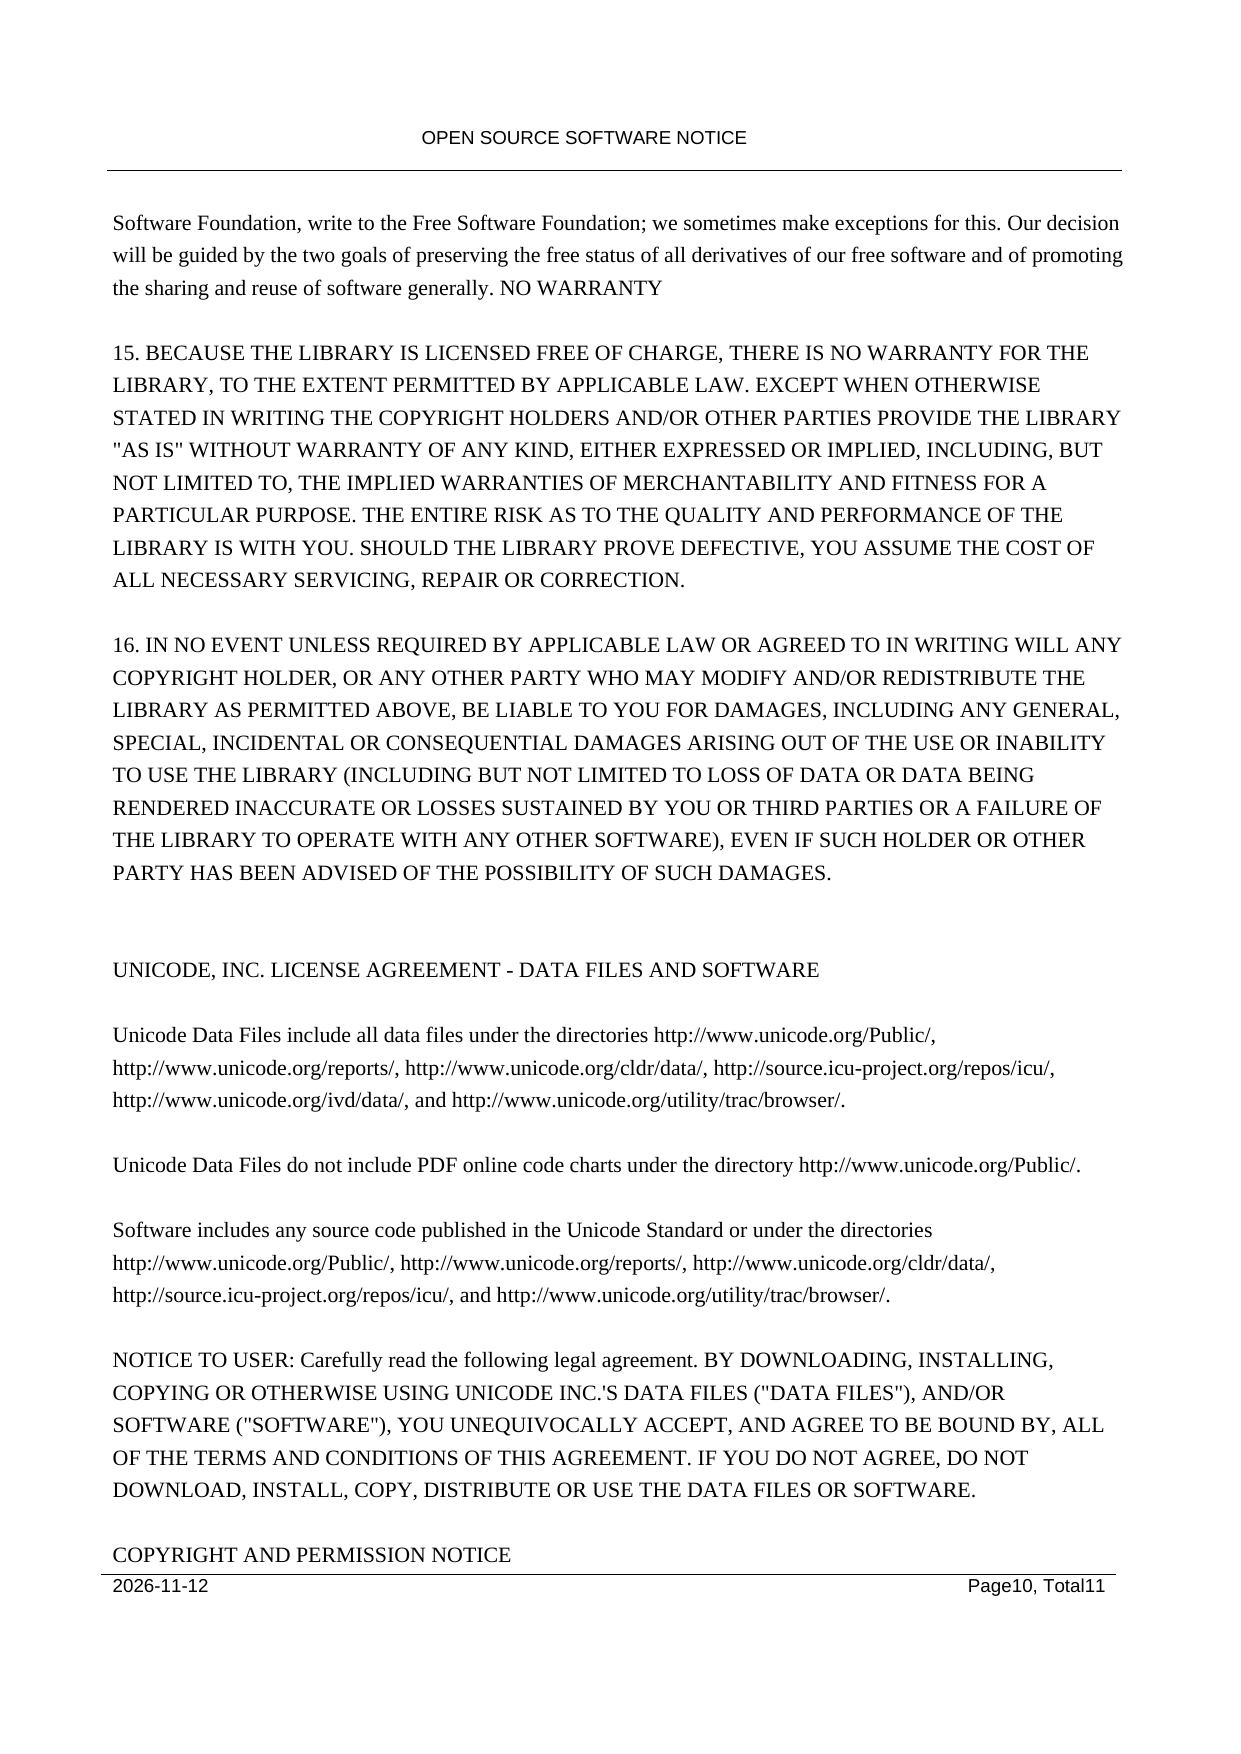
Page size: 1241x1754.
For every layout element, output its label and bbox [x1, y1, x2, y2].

text [112, 206, 1128, 1571]
